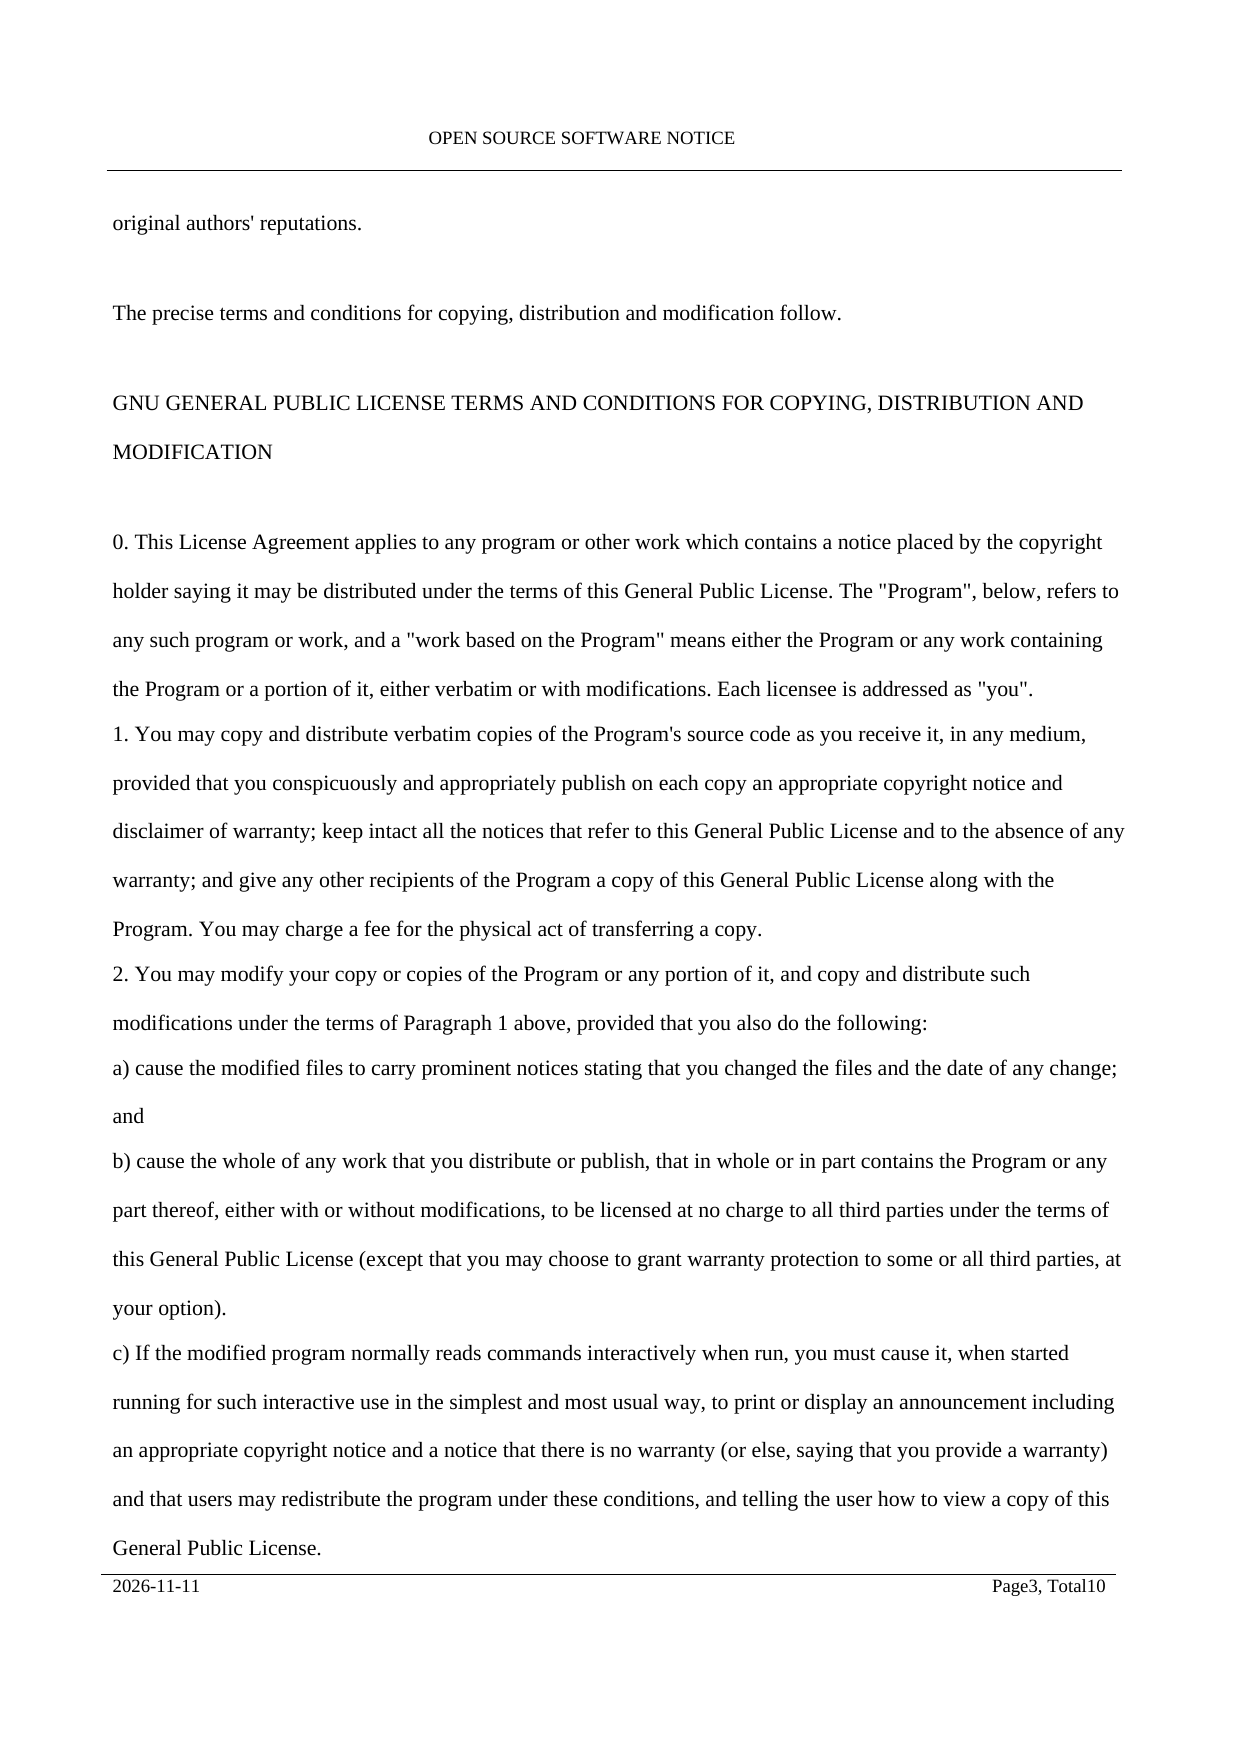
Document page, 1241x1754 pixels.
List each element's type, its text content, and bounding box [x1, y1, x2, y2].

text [112, 206, 1128, 239]
text GNU GENERAL PUBLIC LICENSE TERMS AND CONDITIONS FOR COPYING, DISTRIBUTION AND MODIFICATION [112, 387, 1128, 468]
text c) If the modified program normally reads commands interactively when run, you must cause it, when started running for such interactive use in the simplest and most usual way, to print or display an announcement including an appropriate copyright notice and a notice that there is no warranty (or else, saying that you provide a warranty) and that users may redistribute the program under these conditions, and telling the user how to view a copy of this General Public License. [112, 1336, 1128, 1564]
text 2. You may modify your copy or copies of the Program or any portion of it, and copy and distribute such modifications under the terms of Paragraph 1 above, provided that you also do the following: [112, 957, 1128, 1038]
text b) cause the whole of any work that you distribute or publish, that in whole or in part contains the Program or any part thereof, either with or without modifications, to be licensed at no charge to all third parties under the terms of this General Public License (except that you may choose to grant warranty protection to some or all third parties, at your option). [112, 1145, 1128, 1324]
text 0. This License Agreement applies to any program or other work which contains a notice placed by the copyright holder saying it may be distributed under the terms of this General Public License. The "Program", below, refers to any such program or work, and a "work based on the Program" means either the Program or any work containing the Program or a portion of it, either verbatim or with modifications. Each licensee is addressed as "you". [112, 526, 1128, 704]
text a) cause the modified files to carry prominent notices stating that you changed the files and the date of any change; and [112, 1051, 1128, 1132]
text The precise terms and conditions for copying, distribution and modification follow. [112, 297, 1128, 329]
text 1. You may copy and distribute verbatim copies of the Program's source code as you receive it, in any medium, provided that you conspicuously and appropriately publish on each copy an appropriate copyright notice and disclaimer of warranty; keep intact all the notices that refer to this General Public License and to the absence of any warranty; and give any other recipients of the Program a copy of this General Public License along with the Program. You may charge a fee for the physical act of transferring a copy. [112, 717, 1128, 944]
